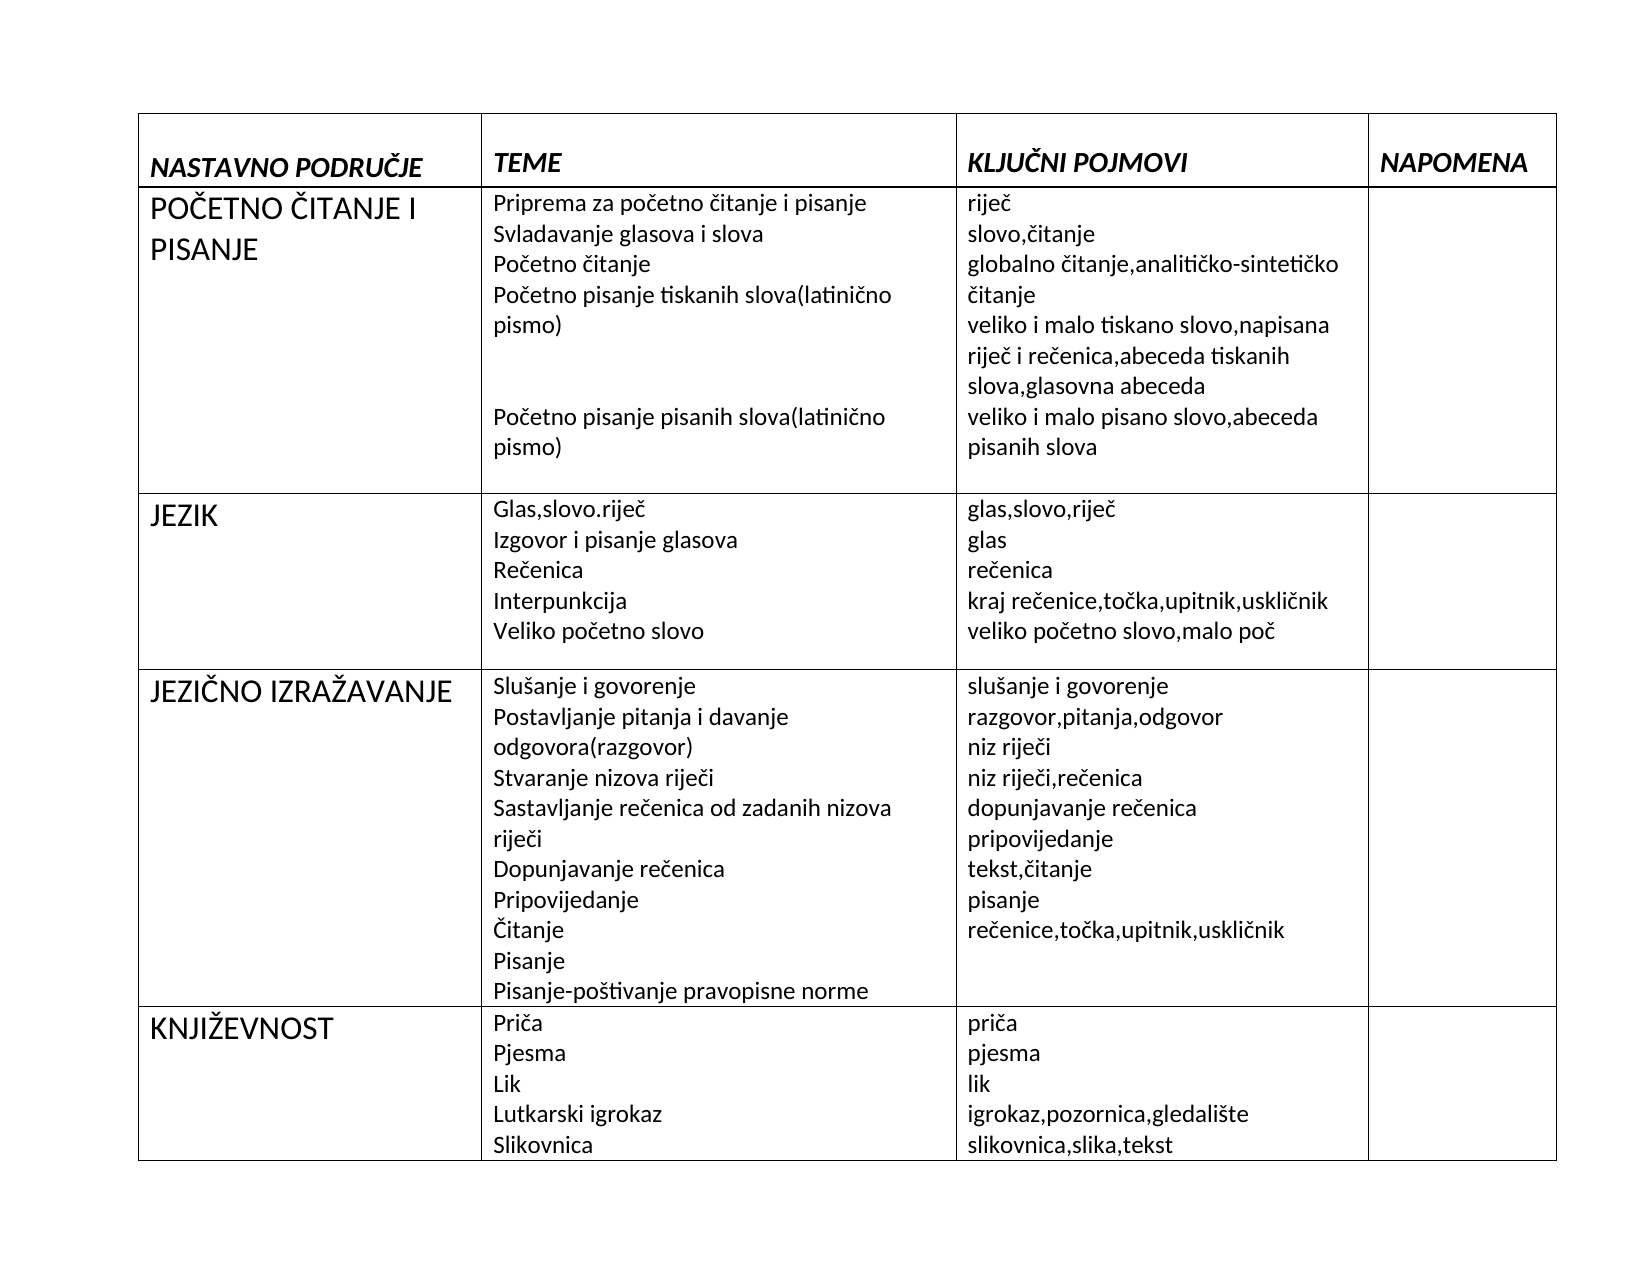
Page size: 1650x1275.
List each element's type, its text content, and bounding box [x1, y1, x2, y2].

table_cell JEZIK [139, 494, 481, 669]
table_header NAPOMENA [1369, 114, 1556, 186]
table_header TEME [482, 114, 956, 186]
table_cell Glas,slovo.riječ Izgovor i pisanje glasova Rečenica Interpunkcija Veliko početno slovo [482, 494, 956, 669]
table_cell Priča Pjesma Lik Lutkarski igrokaz Slikovnica [482, 1007, 956, 1159]
table_header KLJUČNI POJMOVI [957, 114, 1368, 186]
table_cell priča pjesma lik igrokaz,pozornica,gledalište slikovnica,slika,tekst [957, 1007, 1368, 1159]
table_cell [1369, 1007, 1556, 1159]
table_cell riječ slovo,čitanje globalno čitanje,analitičko-sintetičko čitanje veliko i malo tiskano slovo,napisana riječ i rečenica,abeceda tiskanih slova,glasovna abeceda veliko i malo pisano slovo,abeceda pisanih slova [957, 188, 1368, 493]
table_cell [1369, 494, 1556, 669]
table_cell [1369, 188, 1556, 493]
table_cell POČETNO ČITANJE I PISANJE [139, 188, 481, 493]
table_cell glas,slovo,riječ glas rečenica kraj rečenice,točka,upitnik,uskličnik veliko početno slovo,malo poč [957, 494, 1368, 669]
table_cell Priprema za početno čitanje i pisanje Svladavanje glasova i slova Početno čitanje Početno pisanje tiskanih slova(latinično pismo) Početno pisanje pisanih slova(latinično pismo) [482, 188, 956, 493]
table_cell KNJIŽEVNOST [139, 1007, 481, 1159]
table_cell slušanje i govorenje razgovor,pitanja,odgovor niz riječi niz riječi,rečenica dopunjavanje rečenica pripovijedanje tekst,čitanje pisanje rečenice,točka,upitnik,uskličnik [957, 670, 1368, 1006]
table_header NASTAVNO PODRUČJE [139, 114, 481, 186]
table_cell Slušanje i govorenje Postavljanje pitanja i davanje odgovora(razgovor) Stvaranje nizova riječi Sastavljanje rečenica od zadanih nizova riječi Dopunjavanje rečenica Pripovijedanje Čitanje Pisanje Pisanje-poštivanje pravopisne norme [482, 670, 956, 1006]
table_cell [1369, 670, 1556, 1006]
table_cell JEZIČNO IZRAŽAVANJE [139, 670, 481, 1006]
